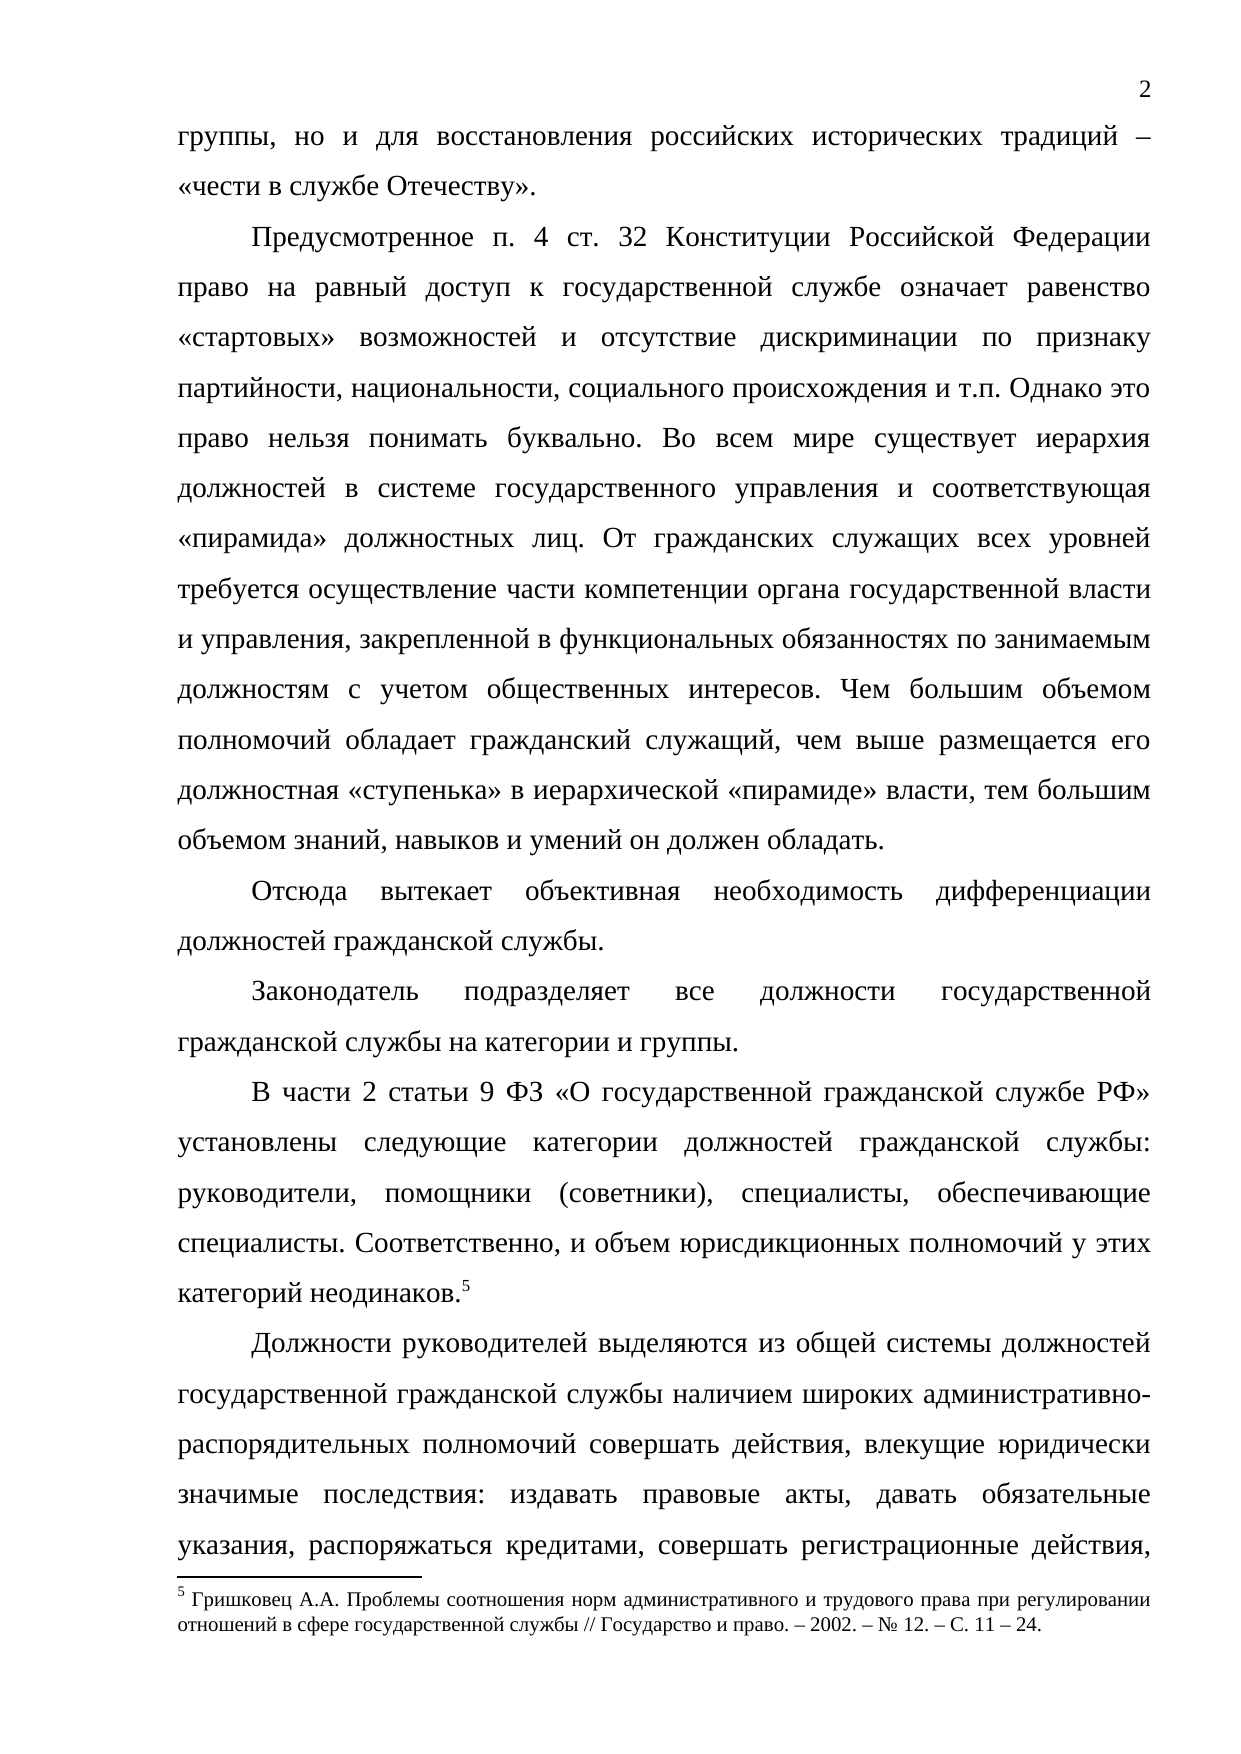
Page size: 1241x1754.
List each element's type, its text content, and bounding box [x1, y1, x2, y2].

text Отсюда вытекает объективная необходимость дифференциации должностей гражданской службы. [177, 873, 1152, 957]
text В части 2 статьи 9 ФЗ «О государственной гражданской службе РФ» установлены следующие категории должностей гражданской службы: руководители, помощники (советники), специалисты, обеспечивающие специалисты. Соответственно, и объем юрисдикционных полномочий у этих категорий неодинаков. [177, 1074, 1152, 1309]
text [177, 1326, 1152, 1560]
text Предусмотренное п. 4 ст. 32 Конституции Российской Федерации право на равный доступ к государственной службе означает равенство «стартовых» возможностей и отсутствие дискриминации по признаку партийности, национальности, социального происхождения и т.п. Однако это право нельзя понимать буквально. Во всем мире существует иерархия должностей в системе государственного управления и соответствующая «пирамида» должностных лиц. От гражданских служащих всех уровней требуется осуществление части компетенции органа государственной власти и управления, закрепленной в функциональных обязанностях по занимаемым должностям с учетом общественных интересов. Чем большим объемом полномочий обладает гражданский служащий, чем выше размещается его должностная «ступенька» в иерархической «пирамиде» власти, тем большим объемом знаний, навыков и умений он должен обладать. [177, 219, 1152, 856]
text Законодатель подразделяет все должности государственной гражданской службы на категории и группы. [177, 973, 1152, 1057]
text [177, 118, 1152, 202]
